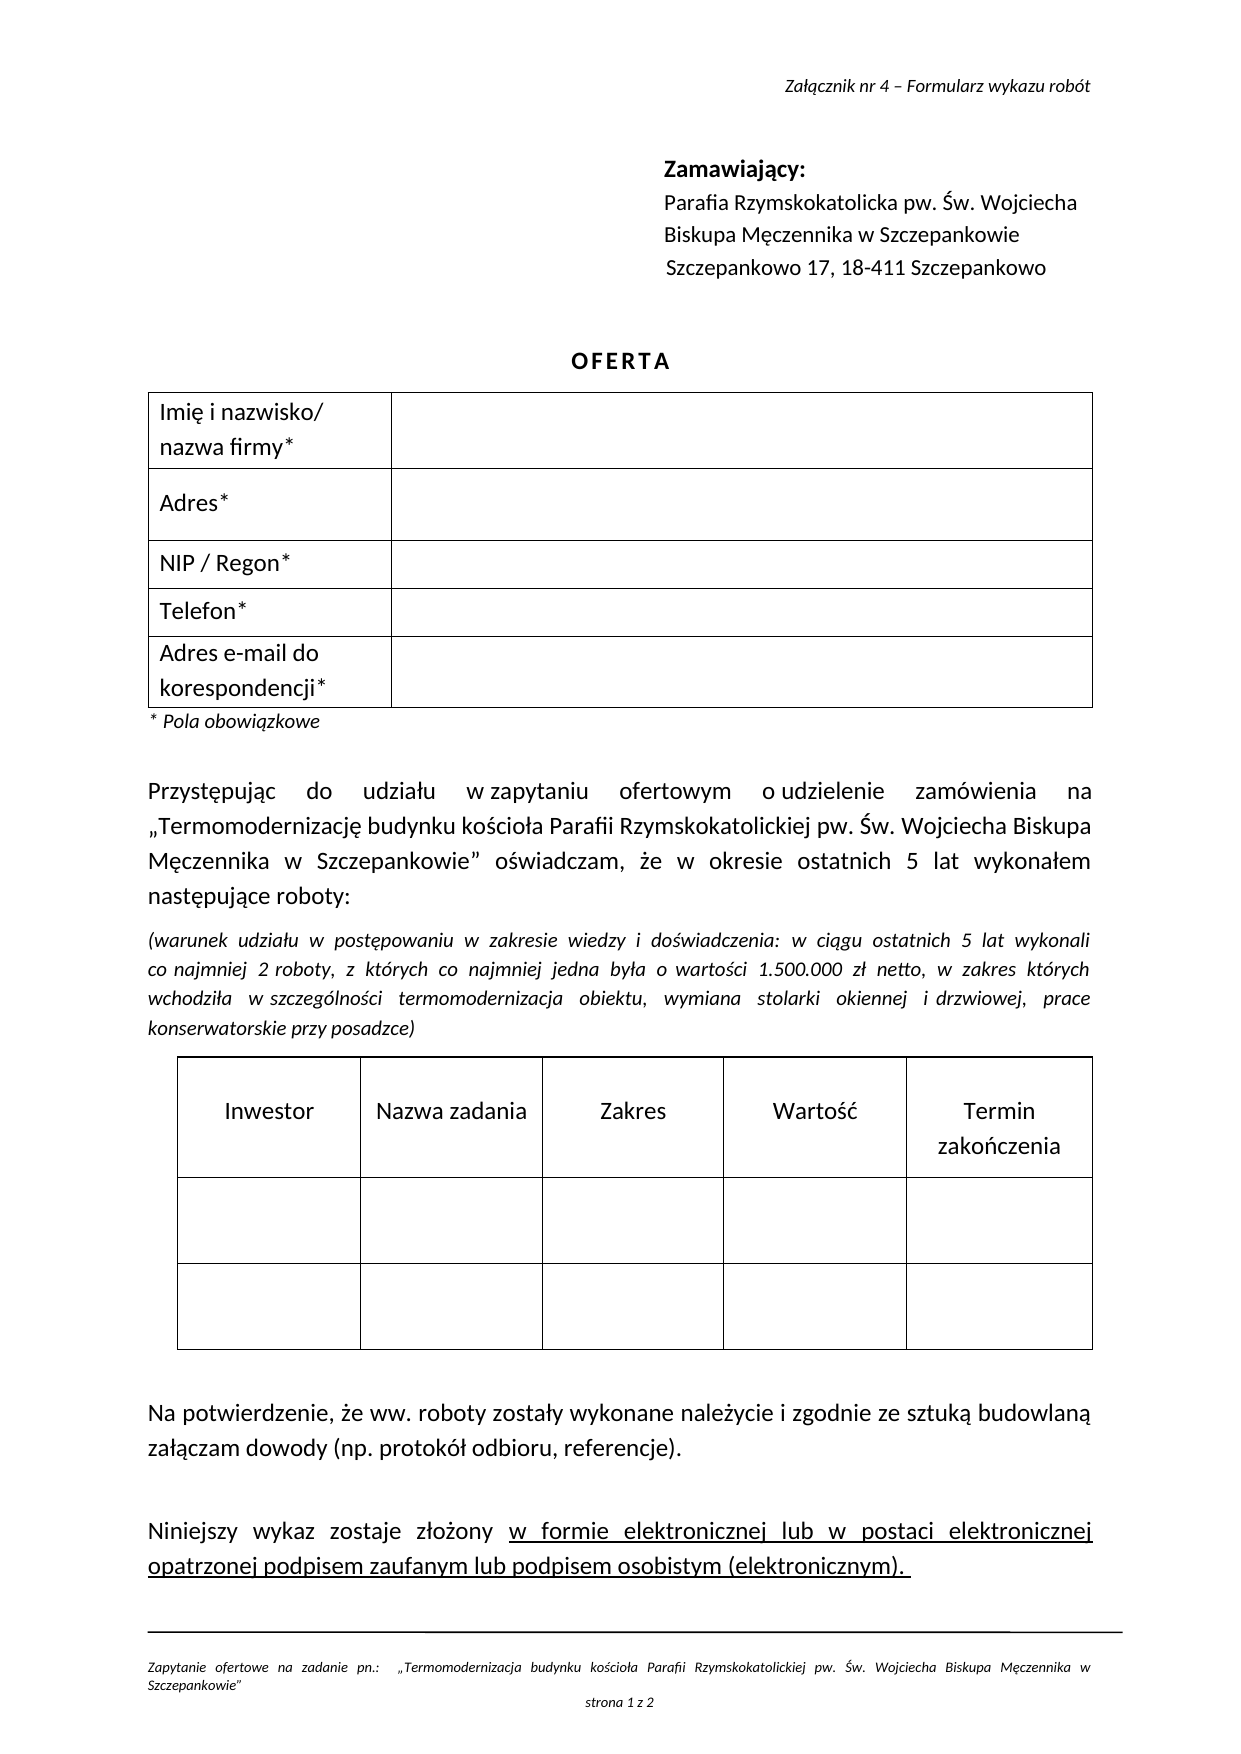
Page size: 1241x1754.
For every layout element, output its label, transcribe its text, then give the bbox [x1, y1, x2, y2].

table_cell [907, 1264, 1092, 1349]
table_cell Adres* [149, 469, 391, 540]
table_cell [178, 1264, 360, 1349]
text OFERTA [148, 345, 1093, 375]
table_cell Telefon* [149, 589, 391, 636]
table_cell [392, 637, 1092, 707]
table_cell [724, 1264, 906, 1349]
table_header Wartość [724, 1058, 906, 1177]
table_cell [392, 541, 1092, 588]
table_cell [392, 589, 1092, 636]
text Parafia Rzymskokatolicka pw. Św. Wojciecha Biskupa Męczennika w Szczepankowie [664, 188, 1093, 248]
table_cell [543, 1178, 723, 1263]
text Szczepankowo 17, 18-411 Szczepankowo [590, 253, 1093, 281]
table_header Imię i nazwisko/ nazwa firmy* [149, 393, 391, 468]
table_header Nazwa zadania [361, 1058, 542, 1177]
table_cell [178, 1178, 360, 1263]
table_cell [361, 1178, 542, 1263]
text * Pola obowiązkowe [148, 708, 1093, 733]
table_cell [543, 1264, 723, 1349]
table_cell NIP / Regon* [149, 541, 391, 588]
text Przystępując do udziału w zapytaniu ofertowym o udzielenie zamówienia na „Termomodernizację budynku kościoła Parafii Rzymskokatolickiej pw. Św. Wojciecha Biskupa Męczennika w Szczepankowie” oświadczam, że w okresie ostatnich 5 lat wykonałem następujące roboty: [148, 775, 1093, 910]
text Niniejszy wykaz zostaje złożony w formie elektronicznej lub w postaci elektronicznej opatrzonej podpisem zaufanym lub podpisem osobistym (elektronicznym). [148, 1515, 1093, 1581]
text Na potwierdzenie, że ww. roboty zostały wykonane należycie i zgodnie ze sztuką budowlaną załączam dowody (np. protokół odbioru, referencje). [148, 1397, 1093, 1463]
table_cell [361, 1264, 542, 1349]
table_cell [724, 1178, 906, 1263]
text (warunek udziału w postępowaniu w zakresie wiedzy i doświadczenia: w ciągu ostatnich 5 lat wykonali co najmniej 2 roboty, z których co najmniej jedna była o wartości 1.500.000 zł netto, w zakres których wchodziła w szczególności termomodernizacja obiektu, wymiana stolarki okiennej i drzwiowej, prace konserwatorskie przy posadzce) [148, 927, 1093, 1040]
table_header Termin zakończenia [907, 1058, 1092, 1177]
table_cell [907, 1178, 1092, 1263]
table_header Inwestor [178, 1058, 360, 1177]
table_header [392, 393, 1092, 468]
table_cell Adres e-mail do korespondencji* [149, 637, 391, 707]
table_header Zakres [543, 1058, 723, 1177]
text Zamawiający: [605, 153, 1093, 184]
table_cell [392, 469, 1092, 540]
